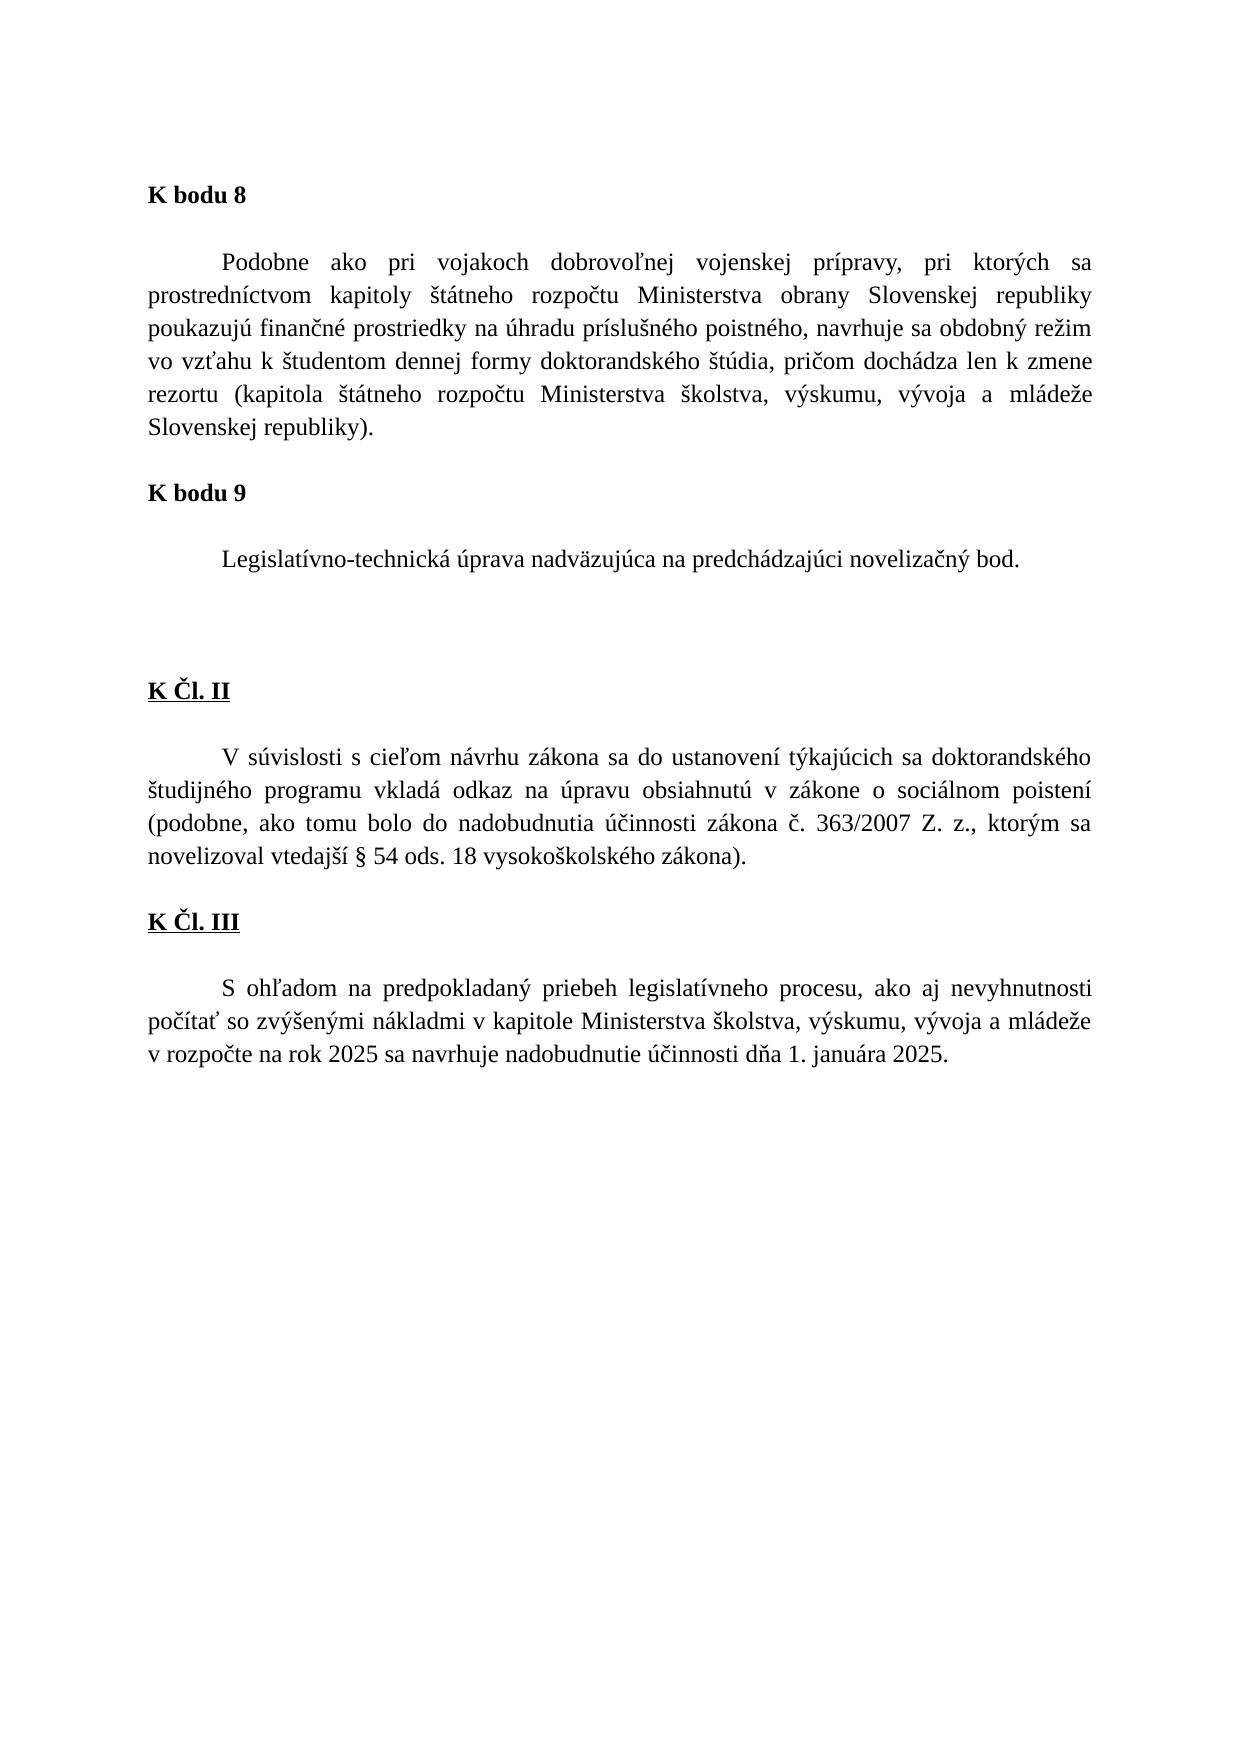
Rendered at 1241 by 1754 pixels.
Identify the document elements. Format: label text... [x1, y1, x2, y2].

text S ohľadom na predpokladaný priebeh legislatívneho procesu, ako aj nevyhnutnosti počítať so zvýšenými nákladmi v kapitole Ministerstva školstva, výskumu, vývoja a mládeže v rozpočte na rok 2025 sa navrhuje nadobudnutie účinnosti dňa 1. januára 2025. [148, 973, 1093, 1068]
text K Čl. III [148, 907, 1093, 936]
text V súvislosti s cieľom návrhu zákona sa do ustanovení týkajúcich sa doktorandského študijného programu vkladá odkaz na úpravu obsiahnutú v zákone o sociálnom poistení (podobne, ako tomu bolo do nadobudnutia účinnosti zákona č. 363/2007 Z. z., ktorým sa novelizoval vtedajší § 54 ods. 18 vysokoškolského zákona). [148, 742, 1093, 870]
text Podobne ako pri vojakoch dobrovoľnej vojenskej prípravy, pri ktorých sa prostredníctvom kapitoly štátneho rozpočtu Ministerstva obrany Slovenskej republiky poukazujú finančné prostriedky na úhradu príslušného poistného, navrhuje sa obdobný režim vo vzťahu k študentom dennej formy doktorandského štúdia, pričom dochádza len k zmene rezortu (kapitola štátneho rozpočtu Ministerstva školstva, výskumu, vývoja a mládeže Slovenskej republiky). [148, 247, 1093, 441]
text Legislatívno-technická úprava nadväzujúca na predchádzajúci novelizačný bod. [148, 544, 1093, 573]
text K bodu 8 [148, 181, 1093, 209]
text K bodu 9 [148, 478, 1093, 507]
text K Čl. II [148, 676, 1093, 705]
